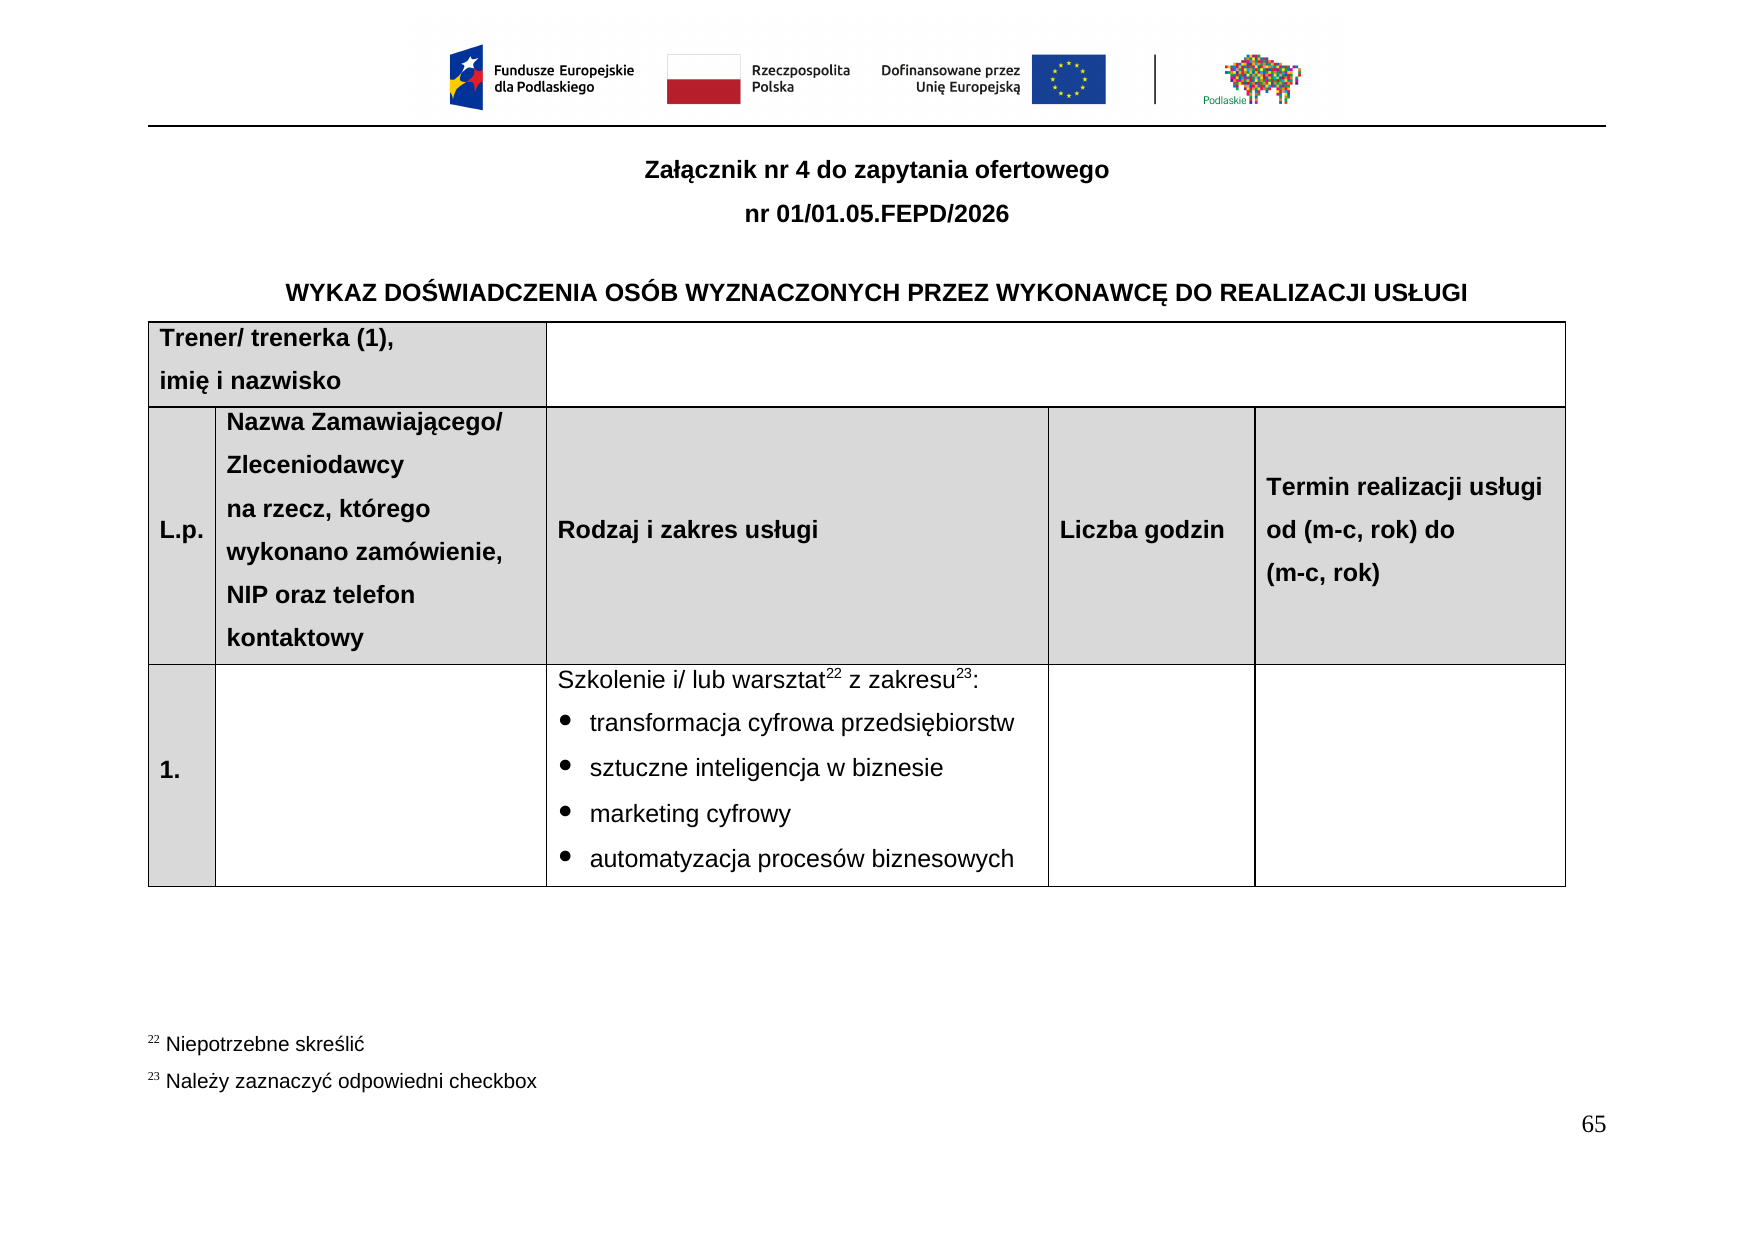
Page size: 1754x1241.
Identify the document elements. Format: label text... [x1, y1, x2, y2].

table_cell 1. [149, 665, 215, 886]
table_cell [1049, 665, 1254, 886]
table_cell L.p. [149, 408, 215, 664]
subtitle Załącznik nr 4 do zapytania ofertowego nr 01/01.05.FEPD/2026 [148, 156, 1606, 227]
table_cell [1256, 665, 1565, 886]
table_cell [216, 665, 546, 886]
picture [407, 14, 1347, 124]
table_cell Liczba godzin [1049, 408, 1254, 664]
table_header [547, 323, 1565, 406]
table_cell Rodzaj i zakres usługi [547, 408, 1048, 664]
table_header Trener/ trenerka (1), imię i nazwisko [149, 323, 546, 406]
table_cell Nazwa Zamawiającego/ Zleceniodawcy na rzecz, którego wykonano zamówienie, NIP oraz telefon kontaktowy [216, 408, 546, 664]
text WYKAZ DOŚWIADCZENIA OSÓB WYZNACZONYCH PRZEZ WYKONAWCĘ DO REALIZACJI USŁUGI [148, 278, 1606, 307]
table_cell Termin realizacji usługi od (m-c, rok) do (m-c, rok) [1256, 408, 1565, 664]
